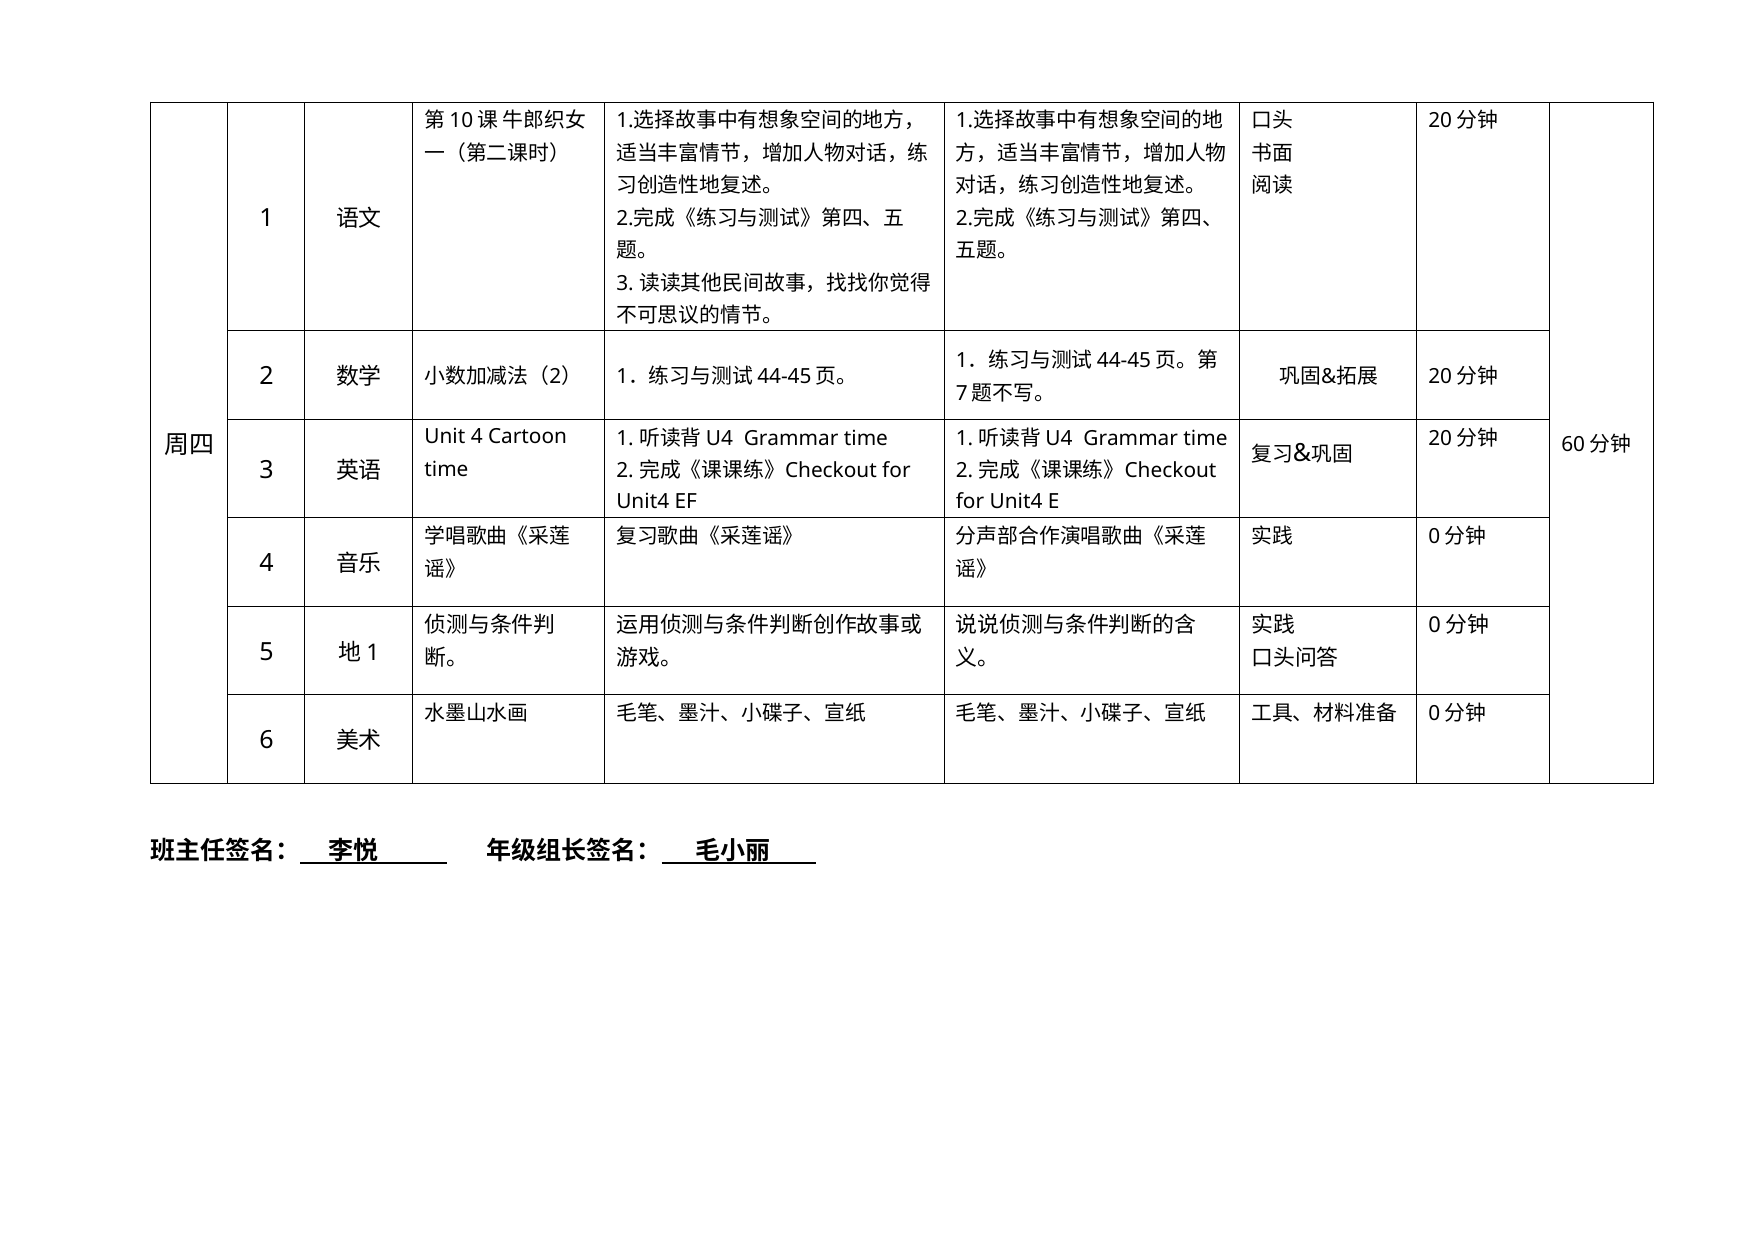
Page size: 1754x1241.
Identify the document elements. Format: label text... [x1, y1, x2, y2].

table_cell 复习&巩固 [1240, 420, 1416, 517]
table_cell 美术 [305, 695, 412, 783]
table_cell 1 [228, 103, 304, 330]
table_cell 巩固&拓展 [1240, 331, 1416, 419]
table_cell 英语 [305, 420, 412, 517]
table_cell 1．练习与测试44-45页。第7题不写。 [945, 331, 1239, 419]
table_cell 60分钟 [1550, 103, 1653, 783]
table_cell 0分钟 [1417, 695, 1549, 783]
table_cell 1. 听读背U4 Grammar time 2. 完成《课课练》Checkout for Unit4 EF [605, 420, 944, 517]
table_cell 3 [228, 420, 304, 517]
table_cell 数学 [305, 331, 412, 419]
table_cell 20分钟 [1417, 331, 1549, 419]
table_cell 运用侦测与条件判断创作故事或游戏。 [605, 607, 944, 694]
text 班主任签名： 李悦 年级组长签名： 毛小丽 [150, 816, 1604, 881]
table_cell 实践 口头问答 [1240, 607, 1416, 694]
table_cell 6 [228, 695, 304, 783]
table_cell 0分钟 [1417, 518, 1549, 606]
table_cell 地1 [305, 607, 412, 694]
table_cell 20分钟 [1417, 420, 1549, 517]
table_cell 毛笔、墨汁、小碟子、宣纸 [945, 695, 1239, 783]
table_cell 语文 [305, 103, 412, 330]
table_cell 毛笔、墨汁、小碟子、宣纸 [605, 695, 944, 783]
table_cell 音乐 [305, 518, 412, 606]
table_cell 20分钟 [1417, 103, 1549, 330]
table_cell 2 [228, 331, 304, 419]
table_cell 周四 [151, 103, 227, 783]
table_cell 分声部合作演唱歌曲《采莲谣》 [945, 518, 1239, 606]
table_cell 工具、材料准备 [1240, 695, 1416, 783]
table_cell 5 [228, 607, 304, 694]
table_cell 0分钟 [1417, 607, 1549, 694]
table_cell 口头 书面 阅读 [1240, 103, 1416, 330]
table_cell 1．练习与测试44-45页。 [605, 331, 944, 419]
table_cell 学唱歌曲《采莲谣》 [413, 518, 604, 606]
table_cell 1.选择故事中有想象空间的地方，适当丰富情节，增加人物对话，练习创造性地复述。 2.完成《练习与测试》第四、五题。 [945, 103, 1239, 330]
table_cell 说说侦测与条件判断的含义。 [945, 607, 1239, 694]
table_cell 第10课 牛郎织女一（第二课时） [413, 103, 604, 330]
table_cell 1. 听读背U4 Grammar time 2. 完成《课课练》Checkout for Unit4 E [945, 420, 1239, 517]
table_cell 4 [228, 518, 304, 606]
table_cell 小数加减法（2） [413, 331, 604, 419]
table_cell 侦测与条件判断。 [413, 607, 604, 694]
table_cell 实践 [1240, 518, 1416, 606]
table_cell Unit 4 Cartoon time [413, 420, 604, 517]
table_cell 复习歌曲《采莲谣》 [605, 518, 944, 606]
table_cell 水墨山水画 [413, 695, 604, 783]
table_cell 1.选择故事中有想象空间的地方，适当丰富情节，增加人物对话，练习创造性地复述。 2.完成《练习与测试》第四、五题。 3. 读读其他民间故事，找找你觉得不可思议的情节。 [605, 103, 944, 330]
